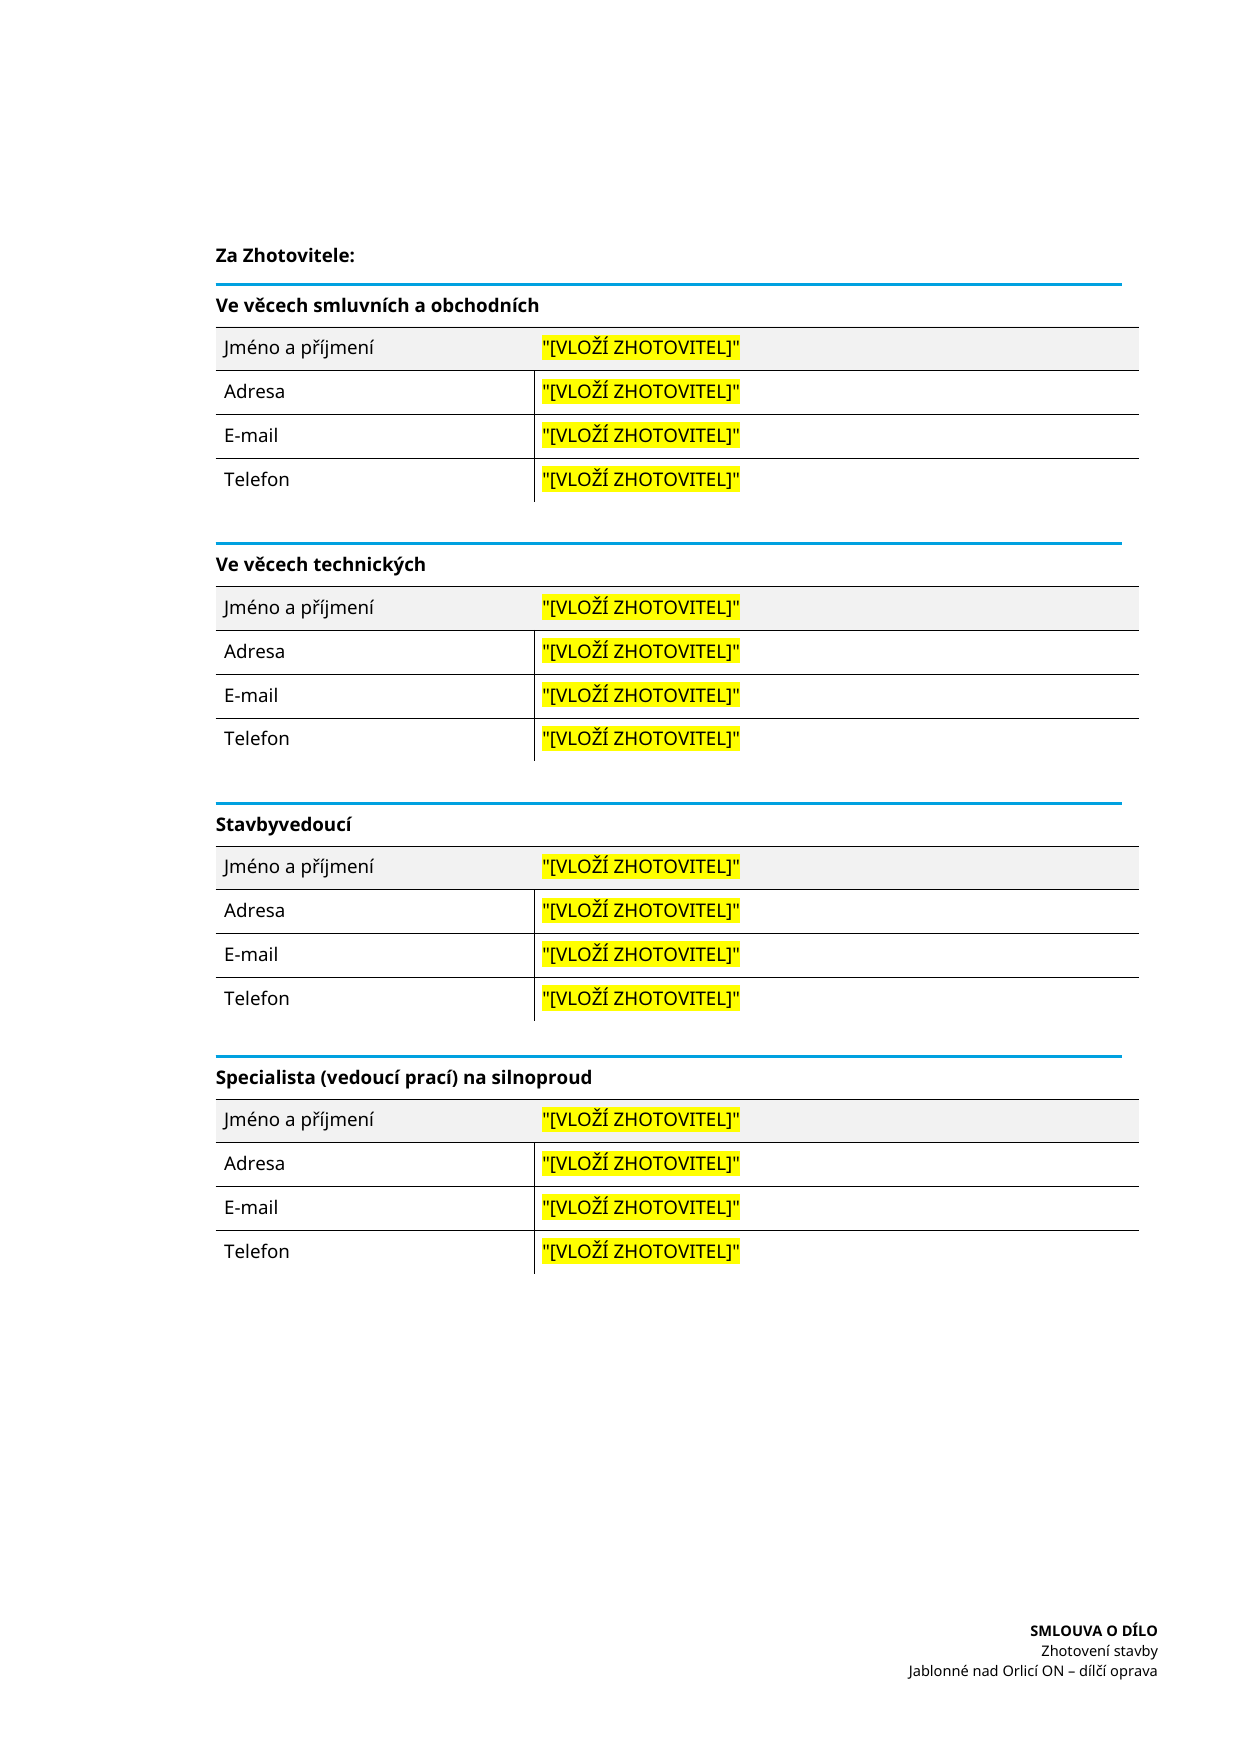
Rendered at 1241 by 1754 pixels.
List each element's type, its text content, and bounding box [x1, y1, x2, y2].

table_cell Adresa [216, 890, 534, 933]
table_cell "[VLOŽÍ ZHOTOVITEL]" [535, 1143, 1139, 1186]
table_cell E-mail [216, 934, 534, 977]
table_header Jméno a příjmení [216, 587, 534, 630]
table_cell Telefon [216, 978, 534, 1021]
text Za Zhotovitele: [216, 242, 1122, 268]
text Ve věcech technických [216, 545, 1122, 577]
table_cell "[VLOŽÍ ZHOTOVITEL]" [535, 459, 1139, 502]
table_cell E-mail [216, 415, 534, 458]
table_cell "[VLOŽÍ ZHOTOVITEL]" [535, 631, 1139, 674]
text Ve věcech smluvních a obchodních [216, 286, 1122, 318]
table_cell Adresa [216, 371, 534, 414]
table_cell "[VLOŽÍ ZHOTOVITEL]" [535, 1187, 1139, 1230]
table_header "[VLOŽÍ ZHOTOVITEL]" [534, 328, 1139, 370]
table_cell Telefon [216, 459, 534, 502]
table_header "[VLOŽÍ ZHOTOVITEL]" [534, 1100, 1139, 1142]
table_cell "[VLOŽÍ ZHOTOVITEL]" [535, 978, 1139, 1021]
table_cell Adresa [216, 1143, 534, 1186]
table_cell "[VLOŽÍ ZHOTOVITEL]" [535, 371, 1139, 414]
table_cell Adresa [216, 631, 534, 674]
table_cell "[VLOŽÍ ZHOTOVITEL]" [535, 415, 1139, 458]
table_header "[VLOŽÍ ZHOTOVITEL]" [534, 587, 1139, 630]
table_cell E-mail [216, 675, 534, 717]
text Specialista (vedoucí prací) na silnoproud [216, 1058, 1122, 1090]
table_cell "[VLOŽÍ ZHOTOVITEL]" [535, 890, 1139, 933]
table_cell "[VLOŽÍ ZHOTOVITEL]" [535, 675, 1139, 717]
table_cell Telefon [216, 719, 534, 761]
table_header Jméno a příjmení [216, 1100, 534, 1142]
text Stavbyvedoucí [216, 805, 1122, 837]
table_cell "[VLOŽÍ ZHOTOVITEL]" [535, 1231, 1139, 1274]
table_cell E-mail [216, 1187, 534, 1230]
table_header Jméno a příjmení [216, 328, 534, 370]
table_header "[VLOŽÍ ZHOTOVITEL]" [534, 847, 1139, 889]
table_cell "[VLOŽÍ ZHOTOVITEL]" [535, 719, 1139, 761]
table_cell Telefon [216, 1231, 534, 1274]
table_header Jméno a příjmení [216, 847, 534, 889]
table_cell "[VLOŽÍ ZHOTOVITEL]" [535, 934, 1139, 977]
